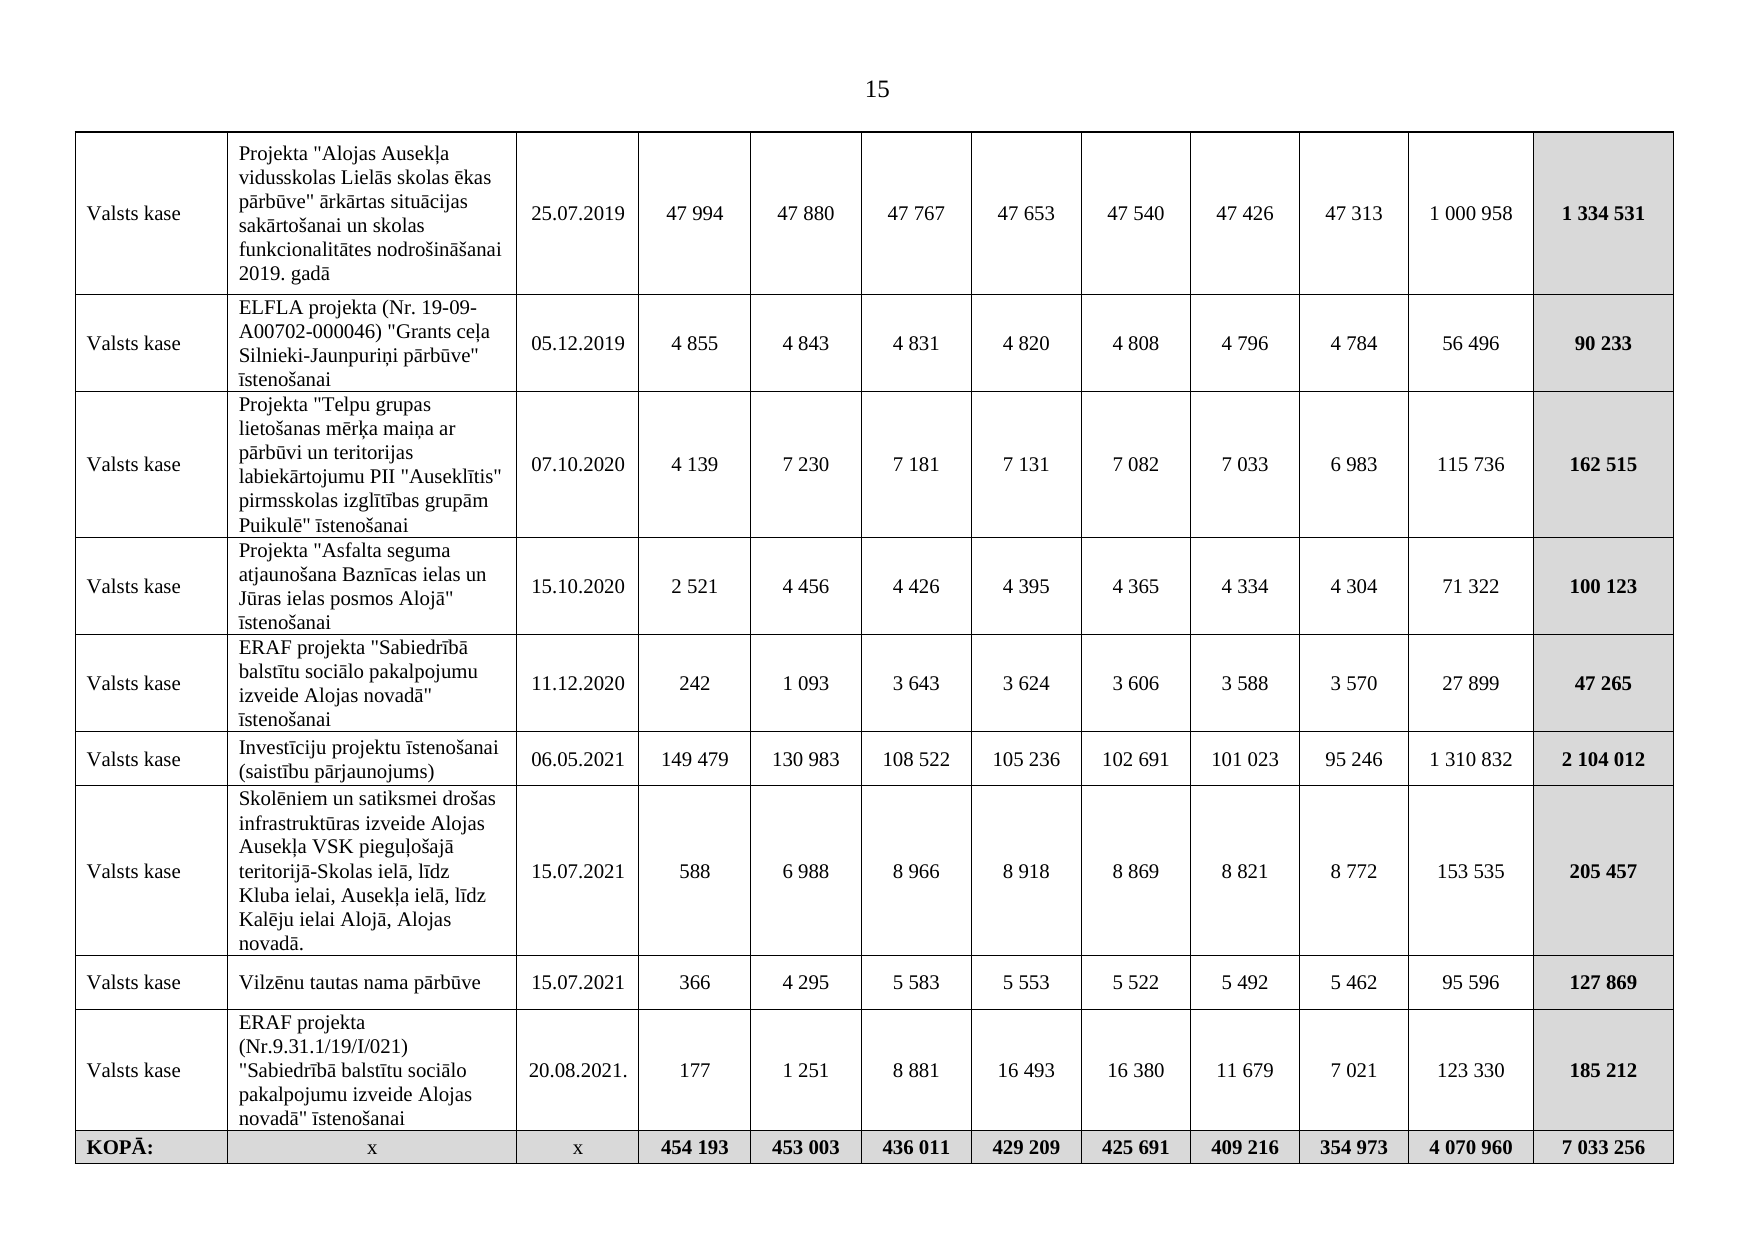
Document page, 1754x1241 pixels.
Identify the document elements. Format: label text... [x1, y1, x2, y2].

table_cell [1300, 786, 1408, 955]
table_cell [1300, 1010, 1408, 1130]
table_cell 4 456 [751, 538, 861, 634]
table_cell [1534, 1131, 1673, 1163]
table_cell 7 082 [1082, 392, 1190, 537]
table_cell 7 033 [1191, 392, 1299, 537]
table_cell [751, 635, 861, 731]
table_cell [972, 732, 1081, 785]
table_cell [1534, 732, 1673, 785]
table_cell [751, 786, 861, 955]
table_cell 6 983 [1300, 392, 1408, 537]
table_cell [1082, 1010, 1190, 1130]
table_cell 7 181 [862, 392, 971, 537]
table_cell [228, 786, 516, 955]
table_cell 4 365 [1082, 538, 1190, 634]
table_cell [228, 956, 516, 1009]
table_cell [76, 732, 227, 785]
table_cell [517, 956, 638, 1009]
table_cell 47 767 [862, 133, 971, 294]
table_cell 4 304 [1300, 538, 1408, 634]
table_cell 2 521 [639, 538, 750, 634]
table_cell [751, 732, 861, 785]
table_cell Valsts kase [76, 635, 227, 731]
table_cell 7 131 [972, 392, 1081, 537]
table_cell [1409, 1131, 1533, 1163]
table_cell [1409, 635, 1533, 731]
table_cell 100 123 [1534, 538, 1673, 634]
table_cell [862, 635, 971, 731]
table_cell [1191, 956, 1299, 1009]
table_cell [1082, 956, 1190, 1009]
table_cell 4 139 [639, 392, 750, 537]
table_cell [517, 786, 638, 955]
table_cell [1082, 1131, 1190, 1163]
table_cell 56 496 [1409, 295, 1533, 391]
table_cell 47 653 [972, 133, 1081, 294]
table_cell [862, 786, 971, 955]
table_cell 4 395 [972, 538, 1081, 634]
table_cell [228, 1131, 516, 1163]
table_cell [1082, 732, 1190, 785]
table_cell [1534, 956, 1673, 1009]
table_cell Valsts kase [76, 295, 227, 391]
table_cell 242 [639, 635, 750, 731]
table_cell 71 322 [1409, 538, 1533, 634]
table_cell 47 994 [639, 133, 750, 294]
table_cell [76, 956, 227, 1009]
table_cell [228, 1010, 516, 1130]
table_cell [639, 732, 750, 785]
table_cell 115 736 [1409, 392, 1533, 537]
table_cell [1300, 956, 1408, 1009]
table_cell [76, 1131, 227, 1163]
table_cell 47 880 [751, 133, 861, 294]
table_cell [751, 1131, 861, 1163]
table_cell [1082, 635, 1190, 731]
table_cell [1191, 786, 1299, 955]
table_cell ERAF projekta "Sabiedrībā balstītu sociālo pakalpojumu izveide Alojas novadā" īstenošanai [228, 635, 516, 731]
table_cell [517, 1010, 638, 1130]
table_cell 25.07.2019 [517, 133, 638, 294]
table_cell Projekta "Telpu grupas lietošanas mērķa maiņa ar pārbūvi un teritorijas labiekārtojumu PII "Auseklītis" pirmsskolas izglītības grupām Puikulē" īstenošanai [228, 392, 516, 537]
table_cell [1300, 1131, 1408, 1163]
table_cell 47 540 [1082, 133, 1190, 294]
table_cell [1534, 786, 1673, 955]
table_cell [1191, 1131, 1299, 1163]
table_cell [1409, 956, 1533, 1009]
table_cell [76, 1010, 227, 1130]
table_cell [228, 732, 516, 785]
table_cell 4 334 [1191, 538, 1299, 634]
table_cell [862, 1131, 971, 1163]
table_cell Valsts kase [76, 538, 227, 634]
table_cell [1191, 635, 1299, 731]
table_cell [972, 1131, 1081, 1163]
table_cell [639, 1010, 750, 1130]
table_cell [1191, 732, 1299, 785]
table_cell 07.10.2020 [517, 392, 638, 537]
table_cell 4 426 [862, 538, 971, 634]
table_cell Valsts kase [76, 392, 227, 537]
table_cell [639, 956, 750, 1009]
table_cell 4 796 [1191, 295, 1299, 391]
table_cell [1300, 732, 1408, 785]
table_cell 1 334 531 [1534, 133, 1673, 294]
table_cell 90 233 [1534, 295, 1673, 391]
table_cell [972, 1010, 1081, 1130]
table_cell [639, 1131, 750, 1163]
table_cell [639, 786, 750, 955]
table_cell 7 230 [751, 392, 861, 537]
table_cell 05.12.2019 [517, 295, 638, 391]
table_cell 4 831 [862, 295, 971, 391]
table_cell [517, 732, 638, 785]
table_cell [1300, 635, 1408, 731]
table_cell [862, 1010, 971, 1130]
table_cell 162 515 [1534, 392, 1673, 537]
table_cell 4 843 [751, 295, 861, 391]
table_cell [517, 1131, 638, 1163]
table_cell 11.12.2020 [517, 635, 638, 731]
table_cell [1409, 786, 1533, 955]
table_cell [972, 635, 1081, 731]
table_cell 4 855 [639, 295, 750, 391]
table_cell 15.10.2020 [517, 538, 638, 634]
table_cell 4 808 [1082, 295, 1190, 391]
table_cell 47 313 [1300, 133, 1408, 294]
table_cell 4 784 [1300, 295, 1408, 391]
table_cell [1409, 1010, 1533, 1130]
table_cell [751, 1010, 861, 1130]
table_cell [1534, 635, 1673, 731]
table_cell Valsts kase [76, 133, 227, 294]
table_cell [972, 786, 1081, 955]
table_cell 1 000 958 [1409, 133, 1533, 294]
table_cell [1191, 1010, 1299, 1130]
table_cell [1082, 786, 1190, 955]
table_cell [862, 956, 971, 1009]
table_cell 4 820 [972, 295, 1081, 391]
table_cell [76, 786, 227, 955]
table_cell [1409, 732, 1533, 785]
table_cell Projekta "Alojas Ausekļa vidusskolas Lielās skolas ēkas pārbūve" ārkārtas situācijas sakārtošanai un skolas funkcionalitātes nodrošināšanai 2019. gadā [228, 133, 516, 294]
table_cell Projekta "Asfalta seguma atjaunošana Baznīcas ielas un Jūras ielas posmos Alojā" īstenošanai [228, 538, 516, 634]
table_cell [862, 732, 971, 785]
table_cell 47 426 [1191, 133, 1299, 294]
table_cell ELFLA projekta (Nr. 19-09-A00702-000046) "Grants ceļa Silnieki-Jaunpuriņi pārbūve" īstenošanai [228, 295, 516, 391]
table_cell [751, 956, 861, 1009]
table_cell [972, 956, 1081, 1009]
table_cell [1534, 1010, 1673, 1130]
